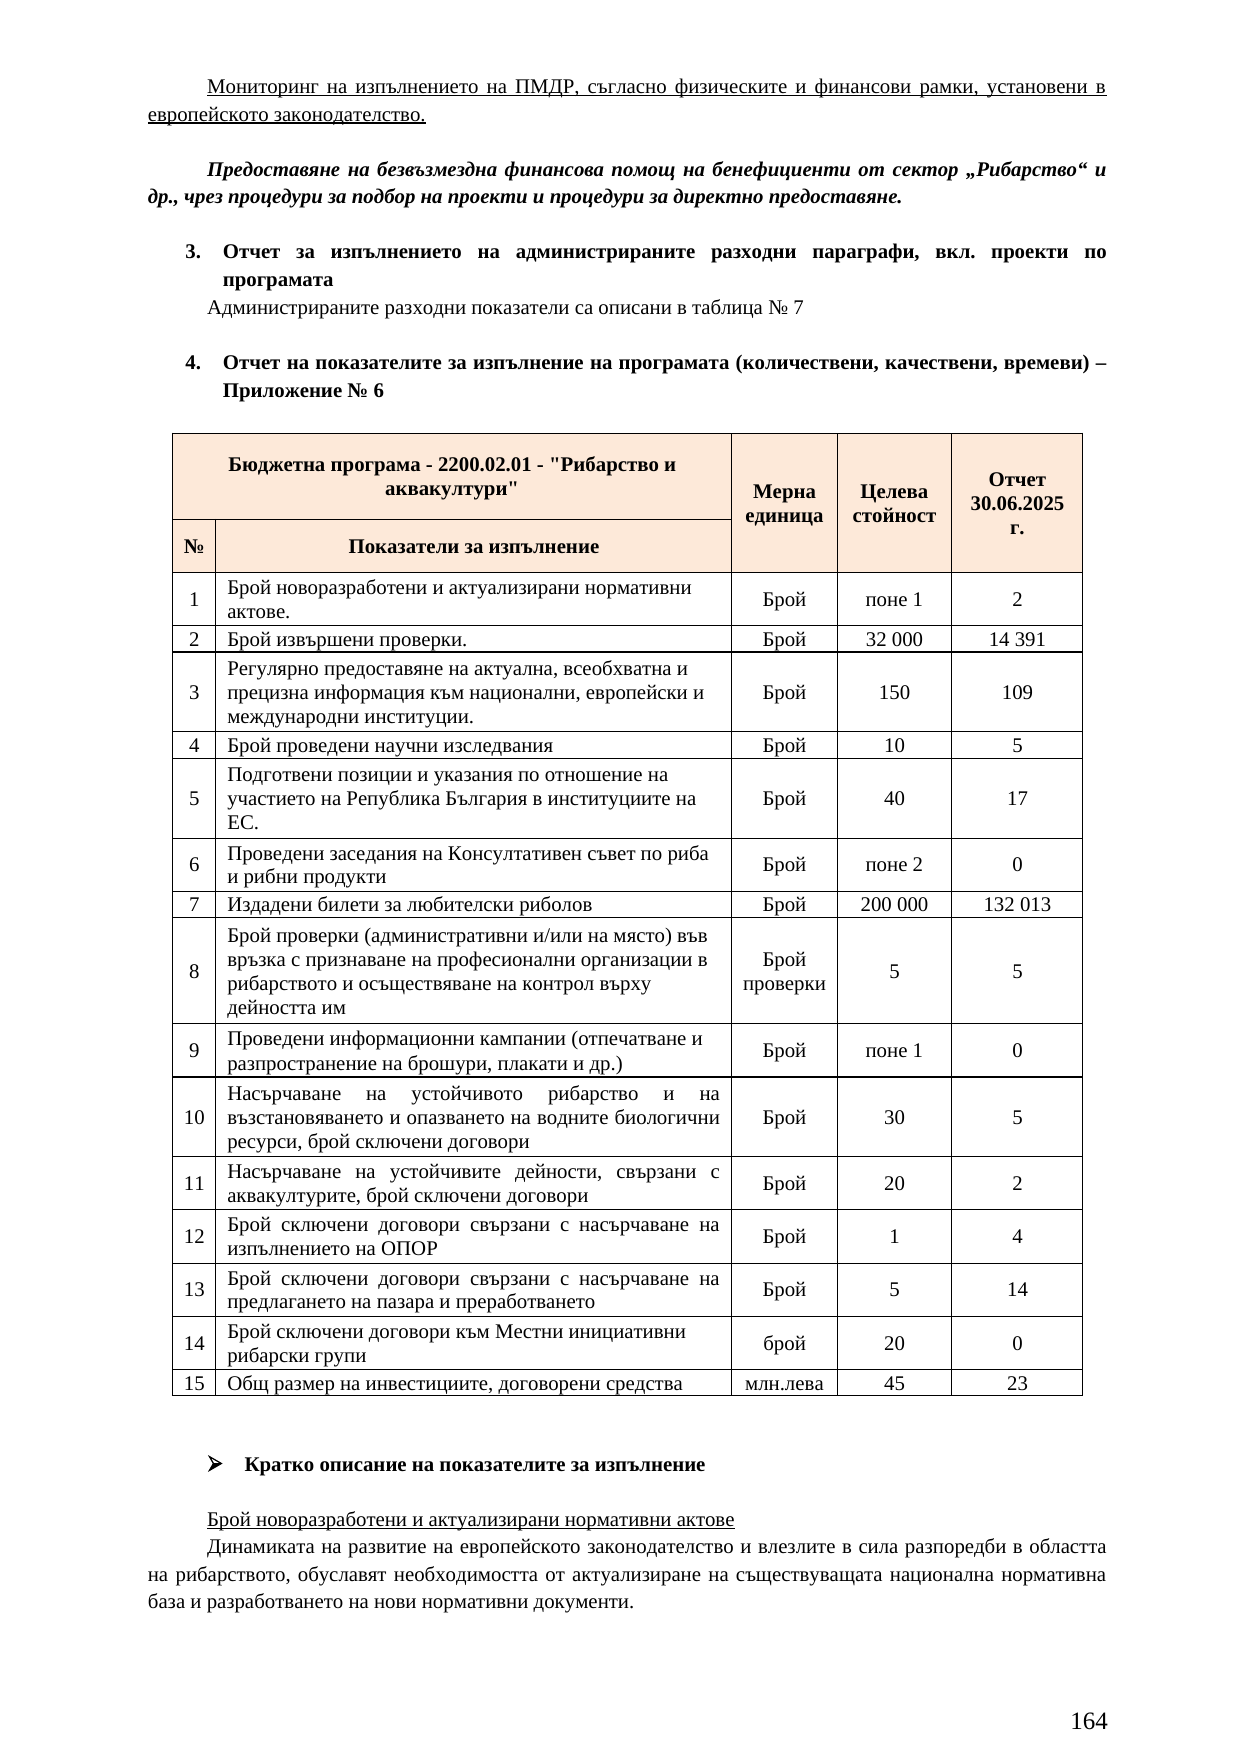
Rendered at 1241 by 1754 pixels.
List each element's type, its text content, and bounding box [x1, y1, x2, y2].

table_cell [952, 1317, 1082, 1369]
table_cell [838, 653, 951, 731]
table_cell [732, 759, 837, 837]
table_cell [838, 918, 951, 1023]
list Отчет за изпълнението на администрираните разходни параграфи, вкл. проекти по програмата [185, 239, 1107, 291]
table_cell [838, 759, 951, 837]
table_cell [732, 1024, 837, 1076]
text Администрираните разходни показатели са описани в таблица № 7 [148, 295, 1107, 319]
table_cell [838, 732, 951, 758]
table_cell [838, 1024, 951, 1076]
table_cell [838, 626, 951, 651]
text Брой новоразработени и актуализирани нормативни актове [148, 1507, 1107, 1531]
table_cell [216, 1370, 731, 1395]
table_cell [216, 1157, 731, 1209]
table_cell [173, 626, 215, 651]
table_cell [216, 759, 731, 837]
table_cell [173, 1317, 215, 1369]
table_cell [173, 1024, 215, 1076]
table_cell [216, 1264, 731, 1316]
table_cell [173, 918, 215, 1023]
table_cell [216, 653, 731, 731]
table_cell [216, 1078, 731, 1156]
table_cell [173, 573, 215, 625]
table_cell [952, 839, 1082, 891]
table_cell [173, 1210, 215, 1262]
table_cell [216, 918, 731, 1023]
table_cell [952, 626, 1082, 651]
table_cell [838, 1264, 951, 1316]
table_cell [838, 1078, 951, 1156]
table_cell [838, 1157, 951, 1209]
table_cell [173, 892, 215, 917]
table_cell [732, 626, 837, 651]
text Динамиката на развитие на европейското законодателство и влезлите в сила разпоредби в областта на рибарството, обуславят необходимостта от актуализиране на съществуващата национална нормативна база и разработването на нови нормативни документи. [148, 1534, 1107, 1613]
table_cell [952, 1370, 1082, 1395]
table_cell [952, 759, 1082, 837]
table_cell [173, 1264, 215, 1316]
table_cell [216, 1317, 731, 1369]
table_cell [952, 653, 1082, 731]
text Мониторинг на изпълнението на ПМДР, съгласно физическите и финансови рамки, установени в европейското законодателство. [148, 74, 1107, 126]
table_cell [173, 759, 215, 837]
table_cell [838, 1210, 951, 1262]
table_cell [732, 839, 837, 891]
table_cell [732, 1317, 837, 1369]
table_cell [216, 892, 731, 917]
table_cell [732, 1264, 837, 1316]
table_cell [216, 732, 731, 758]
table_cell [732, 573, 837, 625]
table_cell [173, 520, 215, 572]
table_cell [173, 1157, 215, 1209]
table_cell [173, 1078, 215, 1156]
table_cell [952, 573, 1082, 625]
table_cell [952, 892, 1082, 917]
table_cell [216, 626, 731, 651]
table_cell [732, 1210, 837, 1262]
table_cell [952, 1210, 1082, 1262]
text Предоставяне на безвъзмездна финансова помощ на бенефициенти от сектор „Рибарство“ и др., чрез процедури за подбор на проекти и процедури за директно предоставяне. [148, 157, 1107, 208]
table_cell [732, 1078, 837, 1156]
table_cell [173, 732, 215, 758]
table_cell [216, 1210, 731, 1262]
list Кратко описание на показателите за изпълнение [207, 1451, 1087, 1476]
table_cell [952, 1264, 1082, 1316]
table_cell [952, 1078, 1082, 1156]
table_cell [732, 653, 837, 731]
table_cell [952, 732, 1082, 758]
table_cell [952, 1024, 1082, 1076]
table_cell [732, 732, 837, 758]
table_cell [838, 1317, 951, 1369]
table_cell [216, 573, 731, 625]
list Отчет на показателите за изпълнение на програмата (количествени, качествени, времеви) – Приложение № 6 [185, 350, 1107, 402]
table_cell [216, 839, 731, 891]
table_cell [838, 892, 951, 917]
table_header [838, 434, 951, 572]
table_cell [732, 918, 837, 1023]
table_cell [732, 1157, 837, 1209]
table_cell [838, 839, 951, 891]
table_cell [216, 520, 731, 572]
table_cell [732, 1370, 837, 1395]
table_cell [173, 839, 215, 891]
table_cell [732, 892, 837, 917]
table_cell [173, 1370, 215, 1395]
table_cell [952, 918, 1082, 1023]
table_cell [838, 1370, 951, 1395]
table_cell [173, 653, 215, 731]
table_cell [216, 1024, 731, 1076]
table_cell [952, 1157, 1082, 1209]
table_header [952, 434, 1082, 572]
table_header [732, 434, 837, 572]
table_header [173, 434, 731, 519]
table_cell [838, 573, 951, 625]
